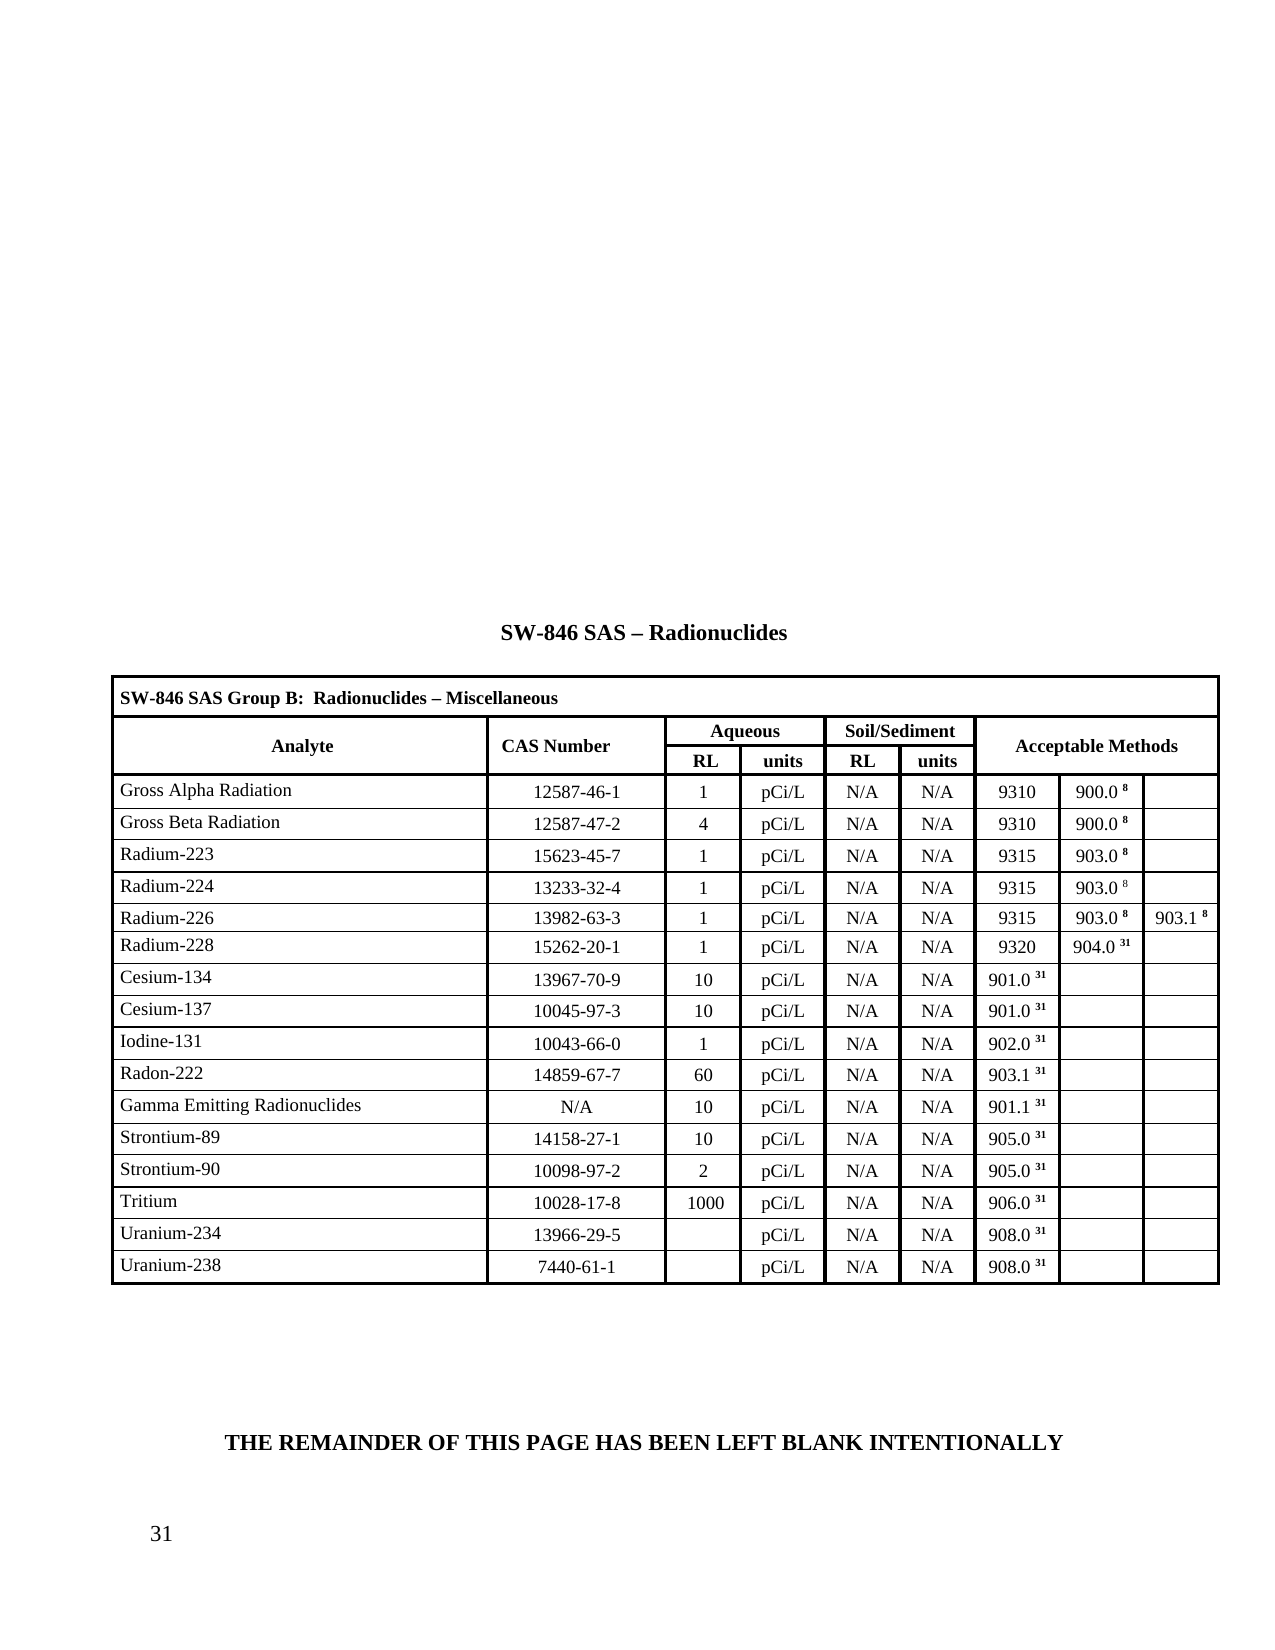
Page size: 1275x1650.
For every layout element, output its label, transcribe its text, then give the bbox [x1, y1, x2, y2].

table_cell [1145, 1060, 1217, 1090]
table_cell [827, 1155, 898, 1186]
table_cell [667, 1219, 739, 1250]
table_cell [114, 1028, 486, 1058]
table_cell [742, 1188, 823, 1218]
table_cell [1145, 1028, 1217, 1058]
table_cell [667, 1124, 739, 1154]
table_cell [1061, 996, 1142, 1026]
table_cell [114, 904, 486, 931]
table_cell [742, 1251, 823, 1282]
text THE REMAINDER OF THIS PAGE HAS BEEN LEFT BLANK INTENTIONALLY [150, 1429, 1138, 1455]
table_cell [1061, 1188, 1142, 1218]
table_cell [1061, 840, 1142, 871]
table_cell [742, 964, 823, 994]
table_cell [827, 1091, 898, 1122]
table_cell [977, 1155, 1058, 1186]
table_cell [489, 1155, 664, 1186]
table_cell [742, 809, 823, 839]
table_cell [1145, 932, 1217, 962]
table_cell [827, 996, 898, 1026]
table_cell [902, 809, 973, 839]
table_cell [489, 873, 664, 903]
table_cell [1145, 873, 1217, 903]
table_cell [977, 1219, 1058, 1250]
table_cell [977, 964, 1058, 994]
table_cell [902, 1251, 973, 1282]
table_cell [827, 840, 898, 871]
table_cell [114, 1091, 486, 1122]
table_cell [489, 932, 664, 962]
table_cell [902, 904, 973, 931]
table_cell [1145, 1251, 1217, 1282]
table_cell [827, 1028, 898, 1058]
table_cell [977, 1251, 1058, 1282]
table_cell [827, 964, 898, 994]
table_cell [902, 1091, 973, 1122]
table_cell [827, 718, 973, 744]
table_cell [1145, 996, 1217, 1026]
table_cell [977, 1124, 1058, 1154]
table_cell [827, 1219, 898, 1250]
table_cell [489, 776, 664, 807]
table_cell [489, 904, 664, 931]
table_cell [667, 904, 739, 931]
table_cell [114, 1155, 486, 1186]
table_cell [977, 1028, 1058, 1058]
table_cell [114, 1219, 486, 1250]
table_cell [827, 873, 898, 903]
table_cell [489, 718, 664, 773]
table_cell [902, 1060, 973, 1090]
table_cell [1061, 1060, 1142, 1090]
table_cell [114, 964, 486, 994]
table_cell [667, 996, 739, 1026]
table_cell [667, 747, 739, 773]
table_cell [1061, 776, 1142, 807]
text SW-846 SAS – Radionuclides [150, 619, 1138, 646]
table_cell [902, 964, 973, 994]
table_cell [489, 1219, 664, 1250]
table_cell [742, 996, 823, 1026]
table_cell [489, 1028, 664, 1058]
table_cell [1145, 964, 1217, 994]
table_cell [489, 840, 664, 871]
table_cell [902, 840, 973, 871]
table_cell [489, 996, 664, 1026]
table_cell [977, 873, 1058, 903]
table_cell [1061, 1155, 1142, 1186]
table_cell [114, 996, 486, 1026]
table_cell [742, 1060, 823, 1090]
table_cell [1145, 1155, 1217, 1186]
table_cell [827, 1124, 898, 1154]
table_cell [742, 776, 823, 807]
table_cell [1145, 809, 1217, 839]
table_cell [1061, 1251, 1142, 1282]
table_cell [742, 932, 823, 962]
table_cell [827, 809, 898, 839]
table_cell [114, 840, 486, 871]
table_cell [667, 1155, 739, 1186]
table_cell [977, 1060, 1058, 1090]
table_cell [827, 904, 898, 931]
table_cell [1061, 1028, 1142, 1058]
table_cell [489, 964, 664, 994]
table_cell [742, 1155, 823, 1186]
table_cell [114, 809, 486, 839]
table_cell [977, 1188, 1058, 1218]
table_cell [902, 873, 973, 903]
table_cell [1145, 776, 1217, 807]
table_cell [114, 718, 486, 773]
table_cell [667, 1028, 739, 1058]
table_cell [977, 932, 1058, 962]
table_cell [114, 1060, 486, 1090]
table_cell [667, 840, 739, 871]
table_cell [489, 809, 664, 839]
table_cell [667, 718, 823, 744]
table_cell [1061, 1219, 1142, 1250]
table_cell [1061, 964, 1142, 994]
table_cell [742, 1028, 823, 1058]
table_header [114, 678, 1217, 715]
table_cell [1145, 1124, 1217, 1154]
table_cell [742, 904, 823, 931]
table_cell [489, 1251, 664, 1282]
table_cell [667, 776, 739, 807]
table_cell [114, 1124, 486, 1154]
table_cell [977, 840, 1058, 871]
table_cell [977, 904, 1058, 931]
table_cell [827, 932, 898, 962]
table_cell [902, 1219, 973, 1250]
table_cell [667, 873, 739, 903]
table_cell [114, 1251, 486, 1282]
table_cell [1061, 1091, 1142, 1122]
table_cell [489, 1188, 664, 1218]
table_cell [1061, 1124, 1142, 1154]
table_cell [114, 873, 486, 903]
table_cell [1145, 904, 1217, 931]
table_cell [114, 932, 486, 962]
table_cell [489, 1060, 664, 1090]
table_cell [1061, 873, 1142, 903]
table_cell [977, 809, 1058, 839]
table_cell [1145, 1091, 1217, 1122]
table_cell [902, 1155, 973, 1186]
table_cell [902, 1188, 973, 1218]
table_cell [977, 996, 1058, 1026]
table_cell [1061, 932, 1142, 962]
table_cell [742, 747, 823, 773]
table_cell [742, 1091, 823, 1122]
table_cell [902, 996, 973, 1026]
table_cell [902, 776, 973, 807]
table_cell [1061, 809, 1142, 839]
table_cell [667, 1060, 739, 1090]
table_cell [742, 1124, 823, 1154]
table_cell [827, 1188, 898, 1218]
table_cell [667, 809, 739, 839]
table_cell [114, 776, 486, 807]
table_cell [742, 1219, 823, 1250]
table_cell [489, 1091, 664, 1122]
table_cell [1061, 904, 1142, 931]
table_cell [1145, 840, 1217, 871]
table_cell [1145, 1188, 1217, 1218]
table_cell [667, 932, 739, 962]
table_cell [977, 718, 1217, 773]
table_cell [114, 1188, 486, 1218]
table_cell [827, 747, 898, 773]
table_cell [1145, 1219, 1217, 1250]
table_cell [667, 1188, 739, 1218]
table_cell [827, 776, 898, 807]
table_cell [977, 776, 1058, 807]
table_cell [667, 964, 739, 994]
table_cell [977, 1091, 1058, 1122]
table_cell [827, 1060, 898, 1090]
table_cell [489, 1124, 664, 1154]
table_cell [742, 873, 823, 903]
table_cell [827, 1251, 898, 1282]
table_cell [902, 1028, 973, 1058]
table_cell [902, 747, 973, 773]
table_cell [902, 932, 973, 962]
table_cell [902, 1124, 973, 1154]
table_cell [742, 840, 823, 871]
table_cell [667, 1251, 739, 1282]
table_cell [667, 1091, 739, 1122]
